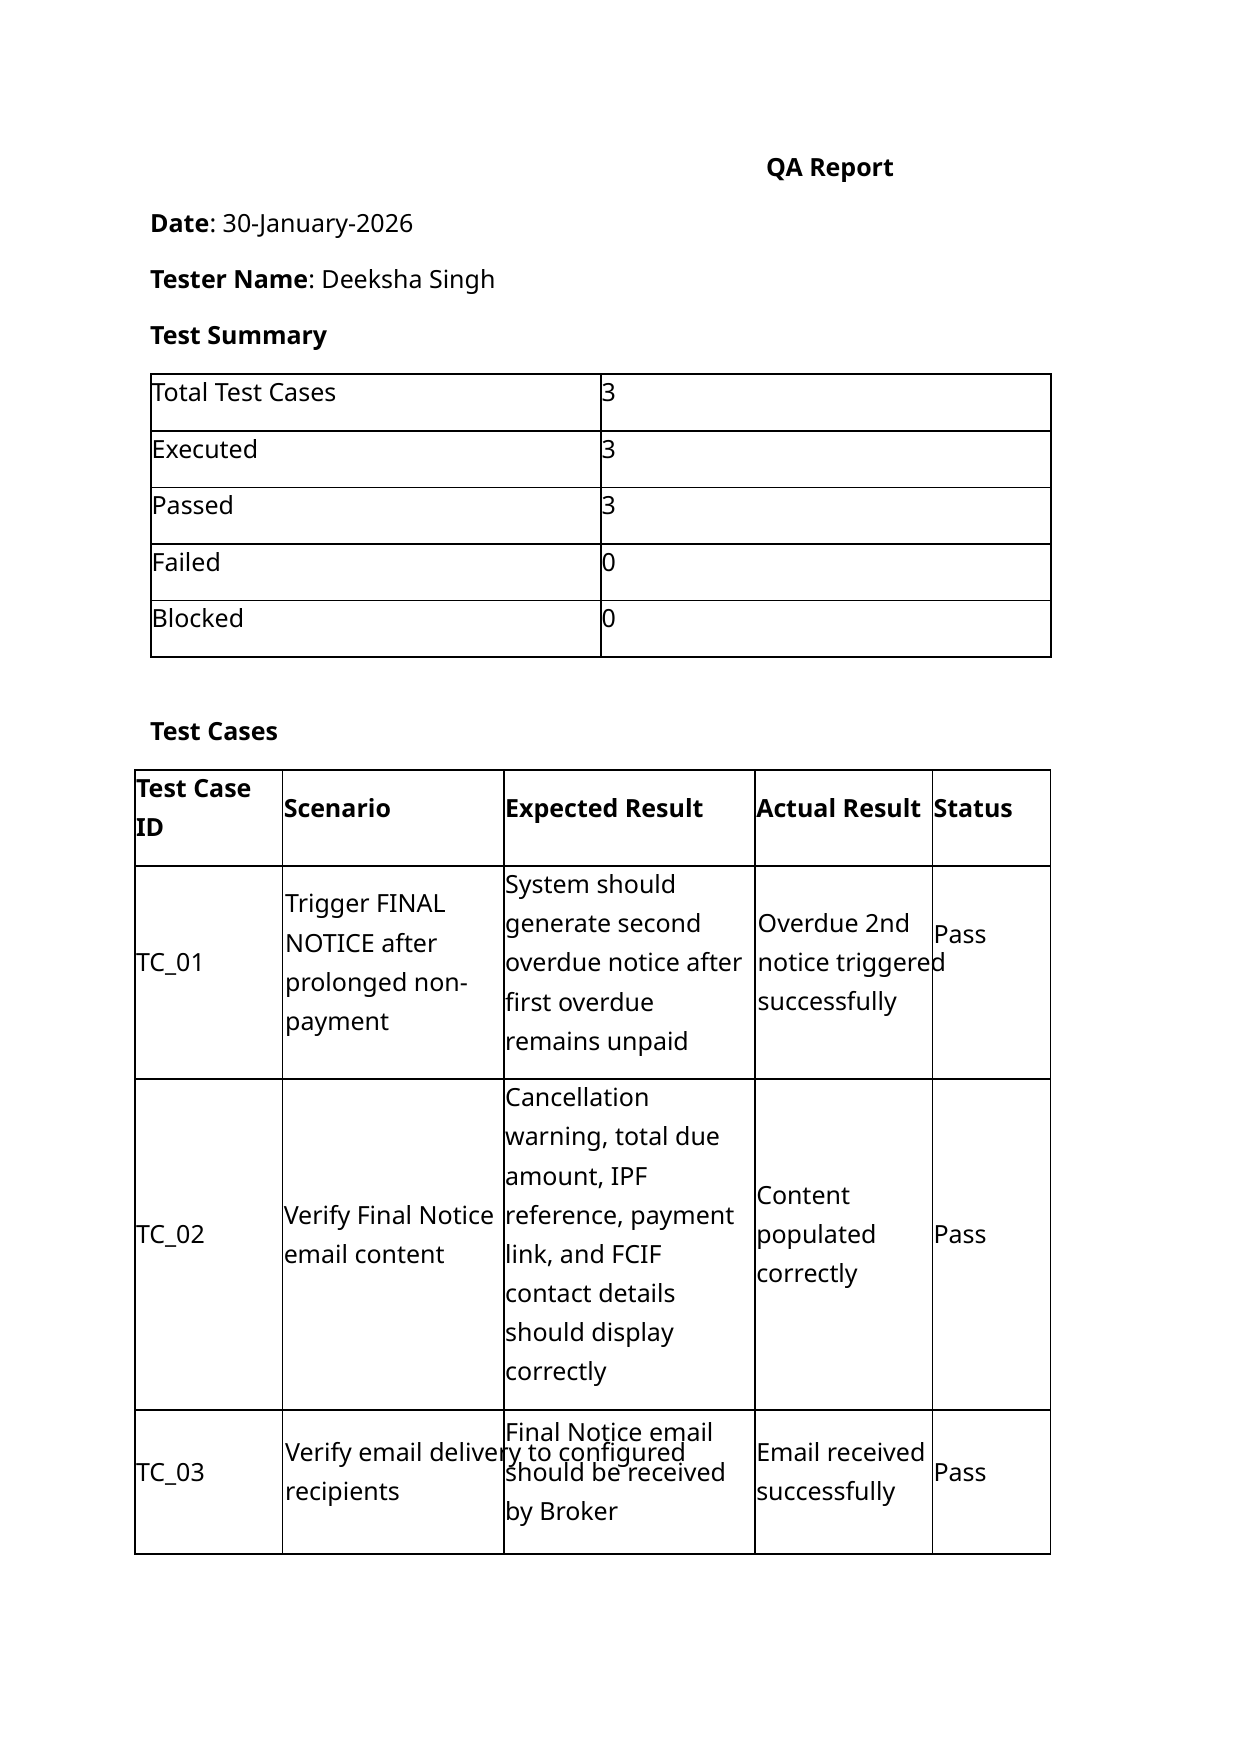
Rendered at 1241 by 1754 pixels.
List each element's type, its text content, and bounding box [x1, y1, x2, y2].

table_cell [283, 1411, 503, 1553]
text QA Report [150, 150, 1090, 184]
table_cell 0 [602, 545, 1050, 599]
table_cell TC_01 [136, 867, 282, 1078]
table_cell Pass [933, 1411, 1050, 1553]
table_cell Content populated correctly [756, 1080, 932, 1409]
table_cell Cancellation warning, total due amount, IPF reference, payment link, and FCIF contact details should display correctly [505, 1080, 754, 1409]
table_cell 0 [602, 601, 1050, 656]
table_cell Failed [152, 545, 600, 599]
table_cell [283, 867, 503, 1078]
table_cell 3 [602, 432, 1050, 486]
table_header Expected Result [505, 771, 754, 865]
table_cell Passed [152, 488, 600, 543]
text Test Summary [150, 317, 1090, 352]
table_cell Pass [933, 1080, 1050, 1409]
table_header 3 [602, 375, 1050, 430]
table_cell Verify Final Notice email content [283, 1080, 503, 1409]
table_header Total Test Cases [152, 375, 600, 430]
text Tester Name: Deeksha Singh [150, 262, 1090, 296]
table_header Status [933, 771, 1050, 865]
table_cell TC_02 [136, 1080, 282, 1409]
table_cell TC_03 [136, 1411, 282, 1553]
table_cell Email received successfully [756, 1411, 932, 1553]
table_cell [756, 867, 932, 1078]
table_header Scenario [283, 771, 503, 865]
table_cell Executed [152, 432, 600, 486]
text Date: 30-January-2026 [150, 206, 1090, 240]
table_cell Final Notice email should be received by Broker [505, 1411, 754, 1553]
table_cell Blocked [152, 601, 600, 656]
table_header Test Case ID [136, 771, 282, 865]
table_cell System should generate second overdue notice after first overdue remains unpaid [505, 867, 754, 1078]
table_cell 3 [602, 488, 1050, 543]
text Test Cases [150, 713, 1090, 748]
table_header Actual Result [756, 771, 932, 865]
table_cell Pass [933, 867, 1050, 1078]
